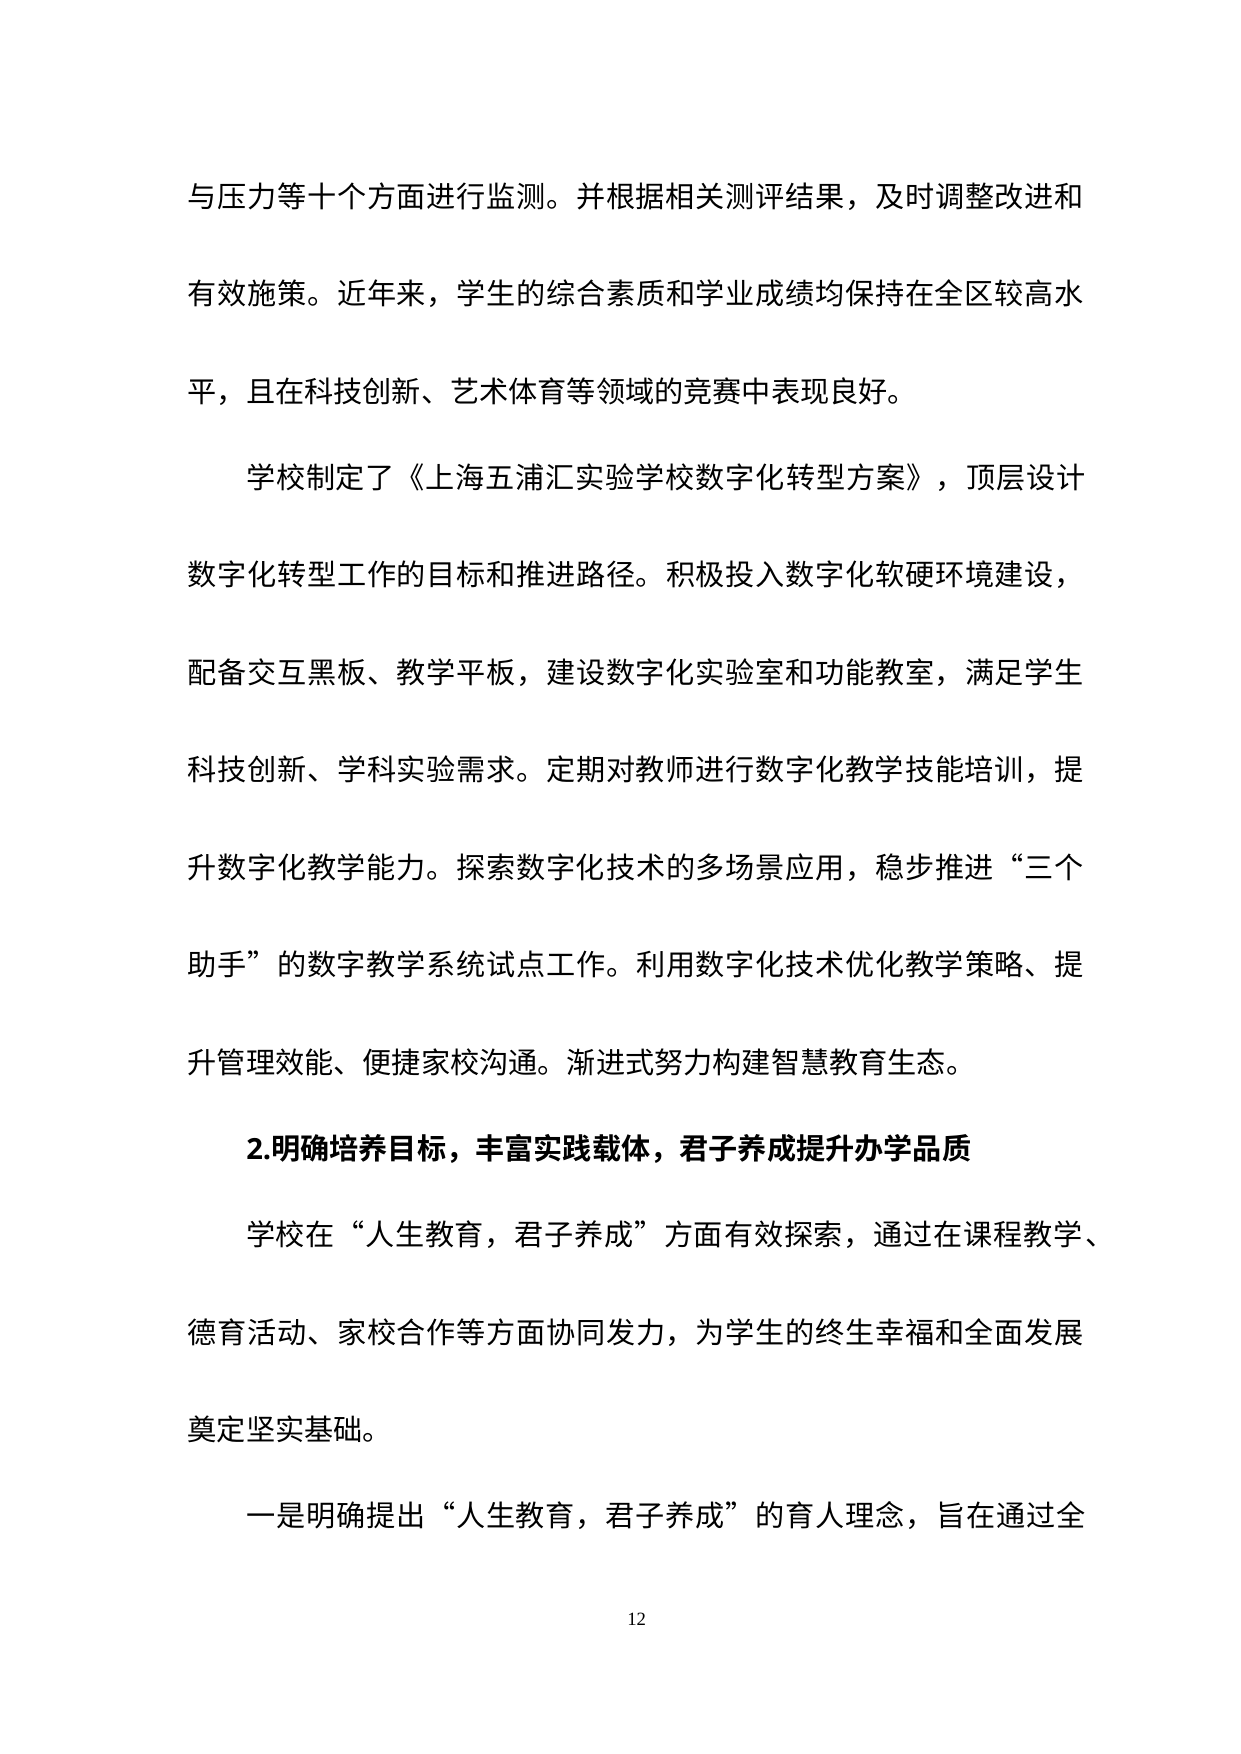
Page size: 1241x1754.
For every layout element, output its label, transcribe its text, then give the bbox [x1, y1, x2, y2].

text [187, 1482, 1085, 1547]
text 学校制定了《上海五浦汇实验学校数字化转型方案》，顶层设计数字化转型工作的目标和推进路径。积极投入数字化软硬环境建设，配备交互黑板、教学平板，建设数字化实验室和功能教室，满足学生科技创新、学科实验需求。定期对教师进行数字化教学技能培训，提升数字化教学能力。探索数字化技术的多场景应用，稳步推进“三个助手”的数字教学系统试点工作。利用数字化技术优化教学策略、提升管理效能、便捷家校沟通。渐进式努力构建智慧教育生态。 [187, 443, 1085, 1093]
text 2.明确培养目标，丰富实践载体，君子养成提升办学品质 [187, 1114, 1085, 1179]
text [187, 162, 1085, 422]
text 学校在“人生教育，君子养成”方面有效探索，通过在课程教学、德育活动、家校合作等方面协同发力，为学生的终生幸福和全面发展奠定坚实基础。 [187, 1200, 1085, 1460]
